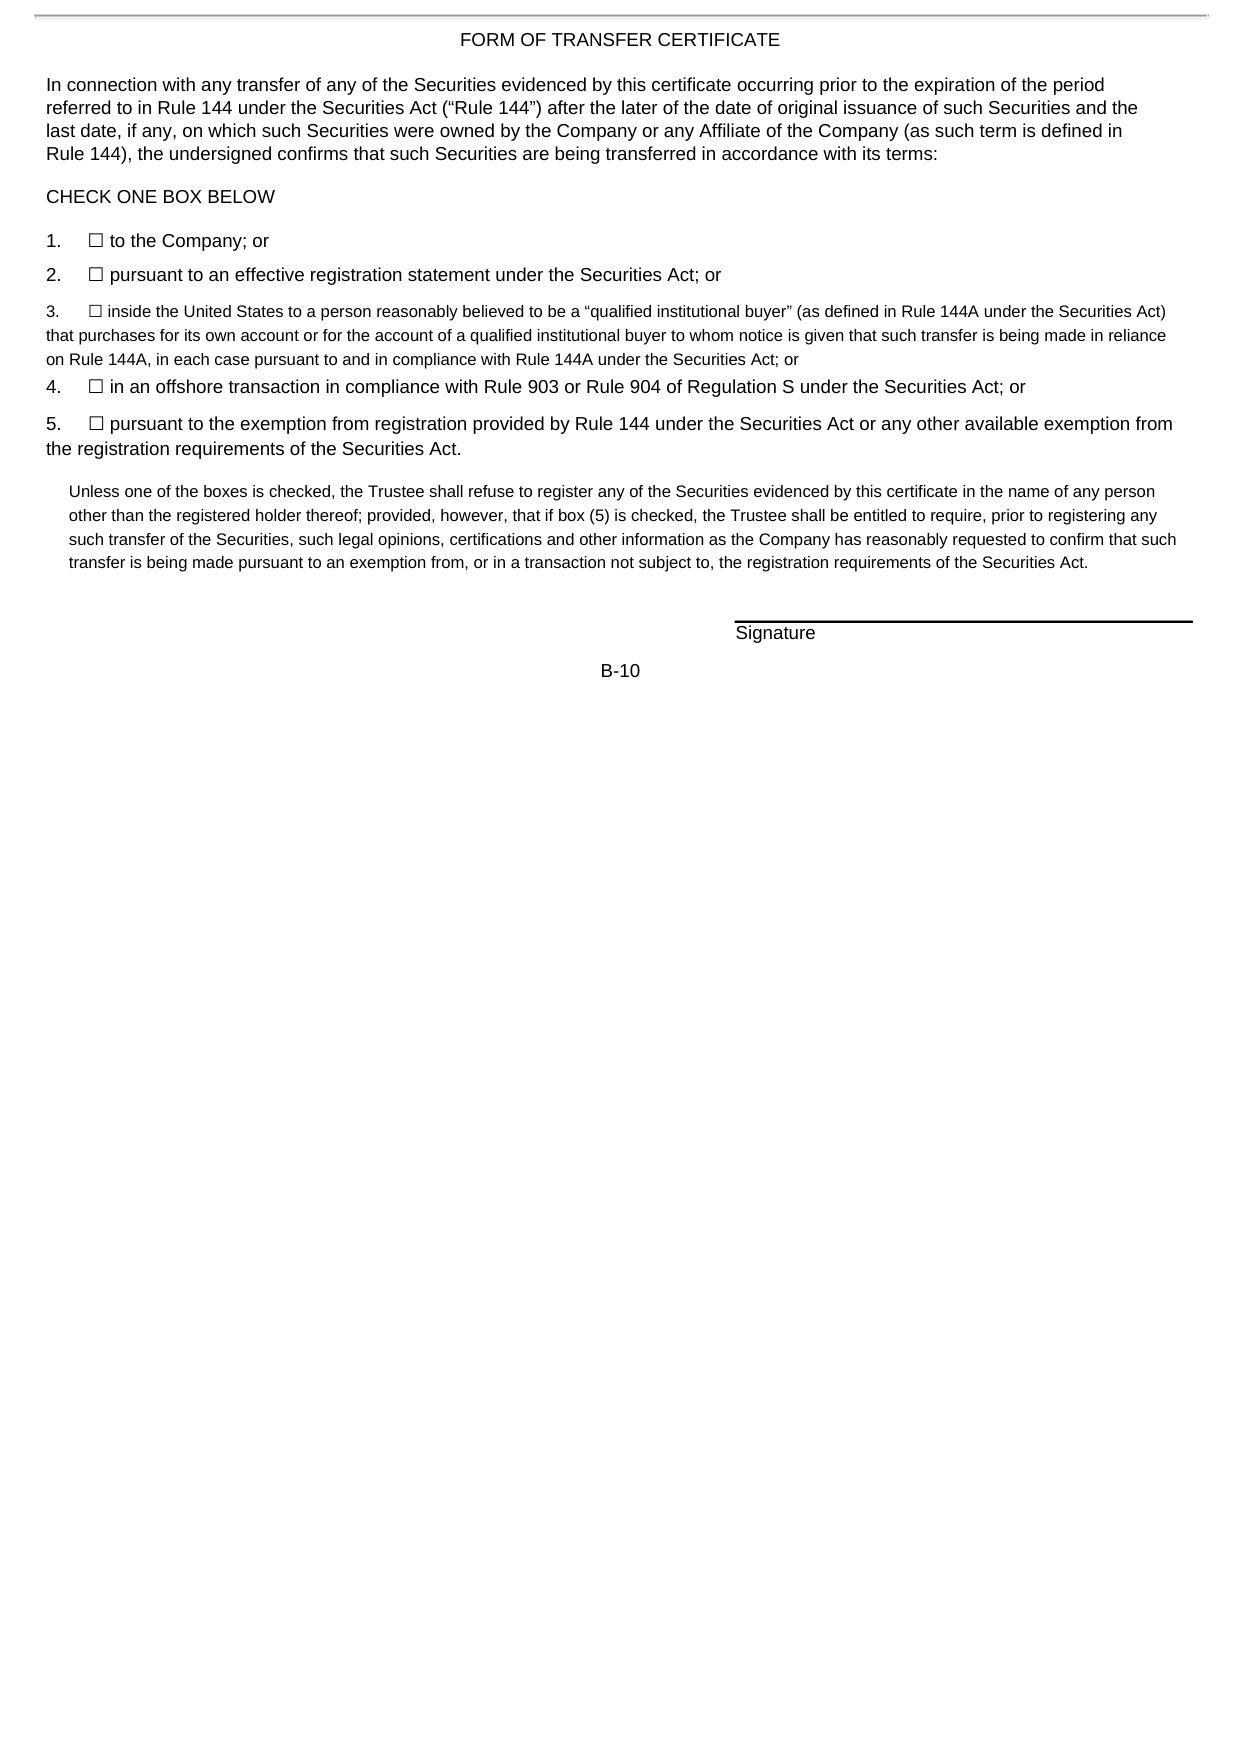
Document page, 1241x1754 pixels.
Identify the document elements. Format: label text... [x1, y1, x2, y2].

text Signature [735, 622, 1182, 643]
text CHECK ONE BOX BELOW [46, 186, 1182, 207]
text In connection with any transfer of any of the Securities evidenced by this certificate occurring prior to the expiration of the period referred to in Rule 144 under the Securities Act (“Rule 144”) after the later of the date of original issuance of such Securities and the last date, if any, on which such Securities were owned by the Company or any Affiliate of the Company (as such term is defined in Rule 144), the undersigned confirms that such Securities are being transferred in accordance with its terms: [46, 73, 1163, 165]
list ☐ pursuant to an effective registration statement under the Securities Act; or [46, 264, 1182, 286]
list ☐ to the Company; or [46, 230, 1182, 252]
text B-10 [46, 660, 1194, 681]
list ☐ pursuant to the exemption from registration provided by Rule 144 under the Securities Act or any other available exemption from the registration requirements of the Securities Act. [46, 410, 1182, 460]
text Unless one of the boxes is checked, the Trustee shall refuse to register any of the Securities evidenced by this certificate in the name of any person other than the registered holder thereof; provided, however, that if box (5) is checked, the Trustee shall be entitled to require, prior to registering any such transfer of the Securities, such legal opinions, certifications and other information as the Company has reasonably requested to confirm that such transfer is being made pursuant to an exemption from, or in a transaction not subject to, the registration requirements of the Securities Act. [69, 481, 1182, 572]
text FORM OF TRANSFER CERTIFICATE [46, 28, 1194, 50]
list ☐ inside the United States to a person reasonably believed to be a “qualified institutional buyer” (as defined in Rule 144A under the Securities Act) that purchases for its own account or for the account of a qualified institutional buyer to whom notice is given that such transfer is being made in reliance on Rule 144A, in each case pursuant to and in compliance with Rule 144A under the Securities Act; or [46, 298, 1182, 370]
list ☐ in an offshore transaction in compliance with Rule 903 or Rule 904 of Regulation S under the Securities Act; or [46, 377, 1182, 398]
picture [32, 14, 1209, 21]
